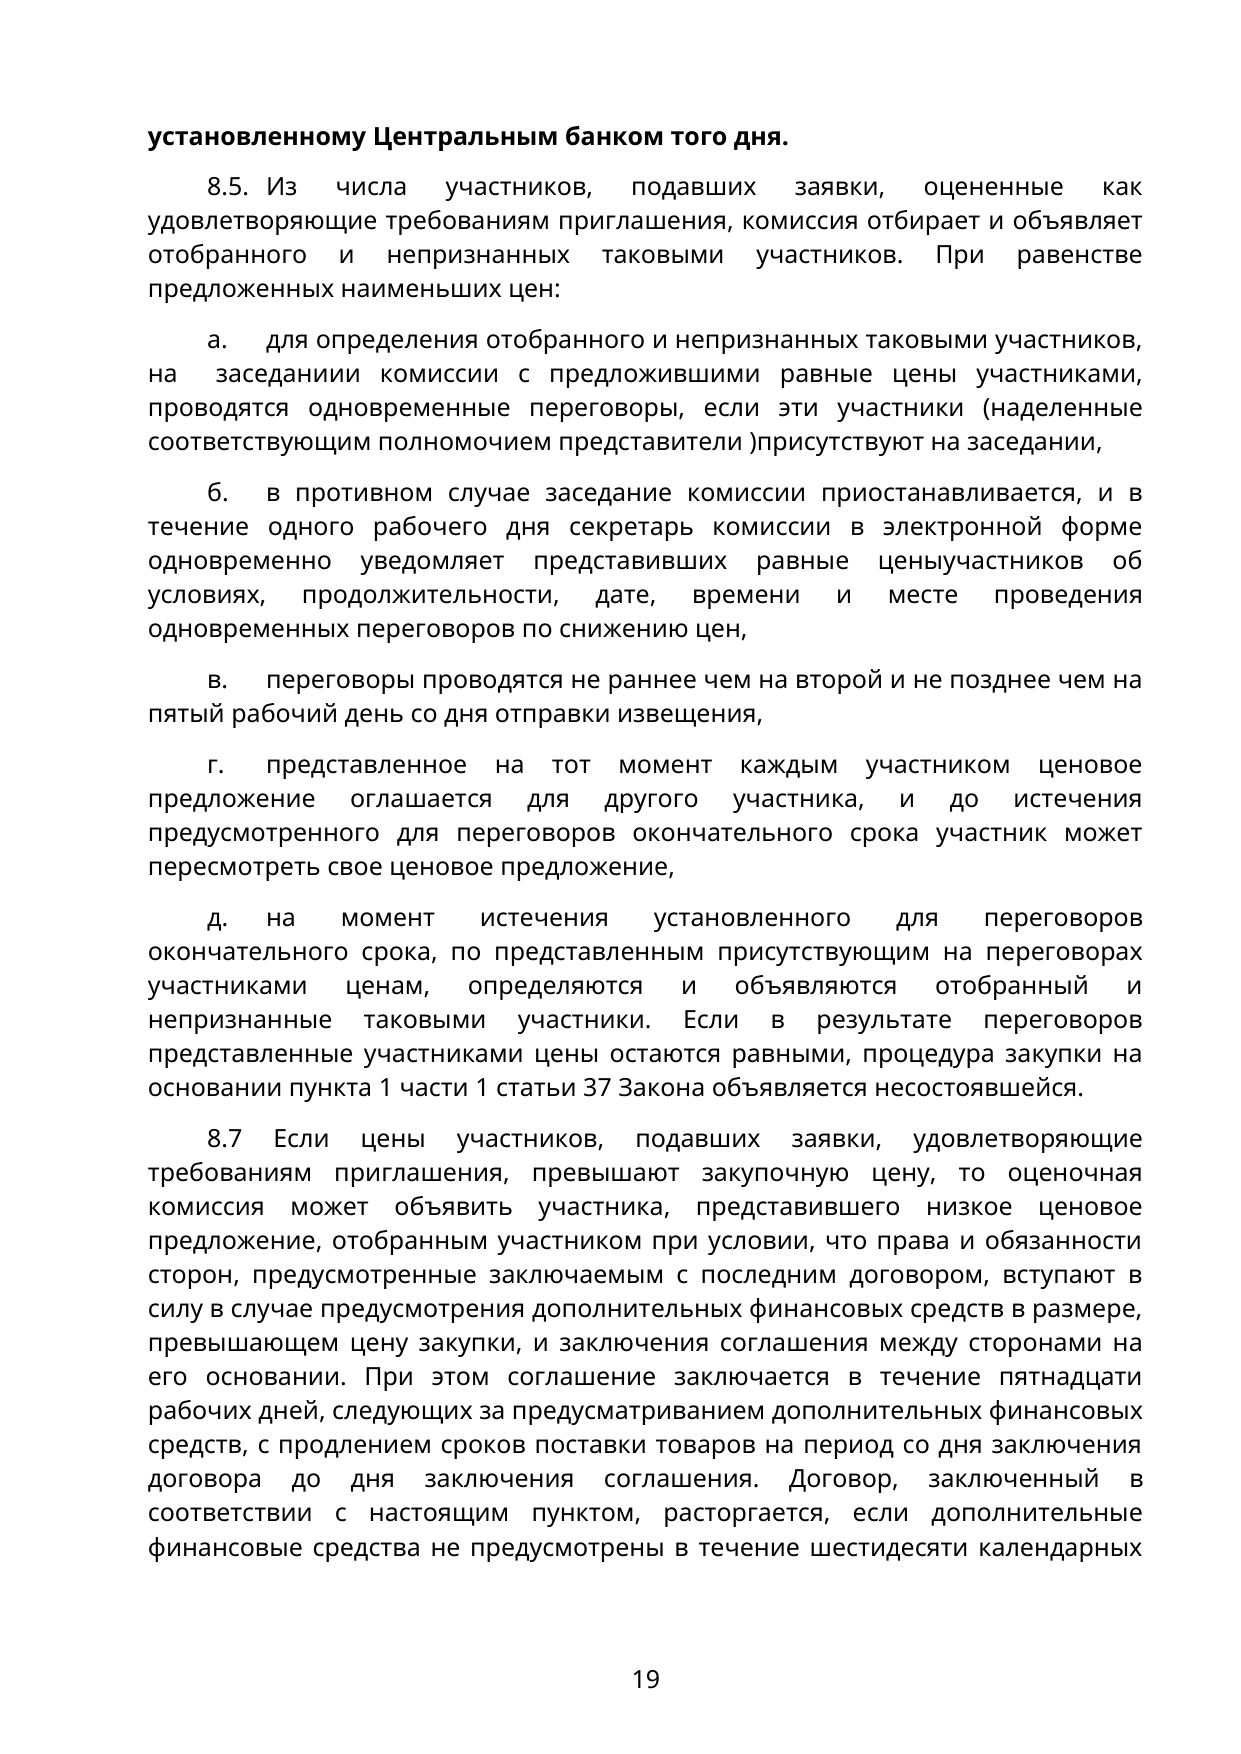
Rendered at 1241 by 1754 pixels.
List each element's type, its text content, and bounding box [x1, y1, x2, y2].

text 8.5. Из числа участников, подавших заявки, оцененные как удовлетворяющие требованиям приглашения, комиссия отбирает и объявляет отобранного и непризнанных таковыми участников. При равенстве предложенных наименьших цен: [148, 169, 1144, 305]
text а. для определения отобранного и непризнанных таковыми участников, на заседаниии комиссии с предложившими равные цены участниками, проводятся одновременные переговоры, если эти участники (наделенные соответствующим полномочием представители )присутствуют на заседании, [148, 322, 1144, 458]
text г. представленное на тот момент каждым участником ценовое предложение оглашается для другого участника, и до истечения предусмотренного для переговоров окончательного срока участник может пересмотреть свое ценовое предложение, [148, 746, 1144, 883]
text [148, 118, 1144, 152]
text в. переговоры проводятся не раннее чем на второй и не позднее чем на пятый рабочий день со дня отправки извещения, [148, 662, 1144, 730]
text д. на момент истечения установленного для переговоров окончательного срока, по представленным присутствующим на переговорах участниками ценам, определяются и объявляются отобранный и непризнанные таковыми участники. Если в результате переговоров представленные участниками цены остаются равными, процедура закупки на основании пункта 1 части 1 статьи 37 Закона объявляется несостоявшейся. [148, 899, 1144, 1104]
text б. в противном случае заседание комиссии приостанавливается, и в течение одного рабочего дня секретарь комиссии в электронной форме одновременно уведомляет представивших равные ценыучастников об условиях, продолжительности, дате, времени и месте проведения одновременных переговоров по снижению цен, [148, 475, 1144, 645]
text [148, 1120, 1144, 1563]
